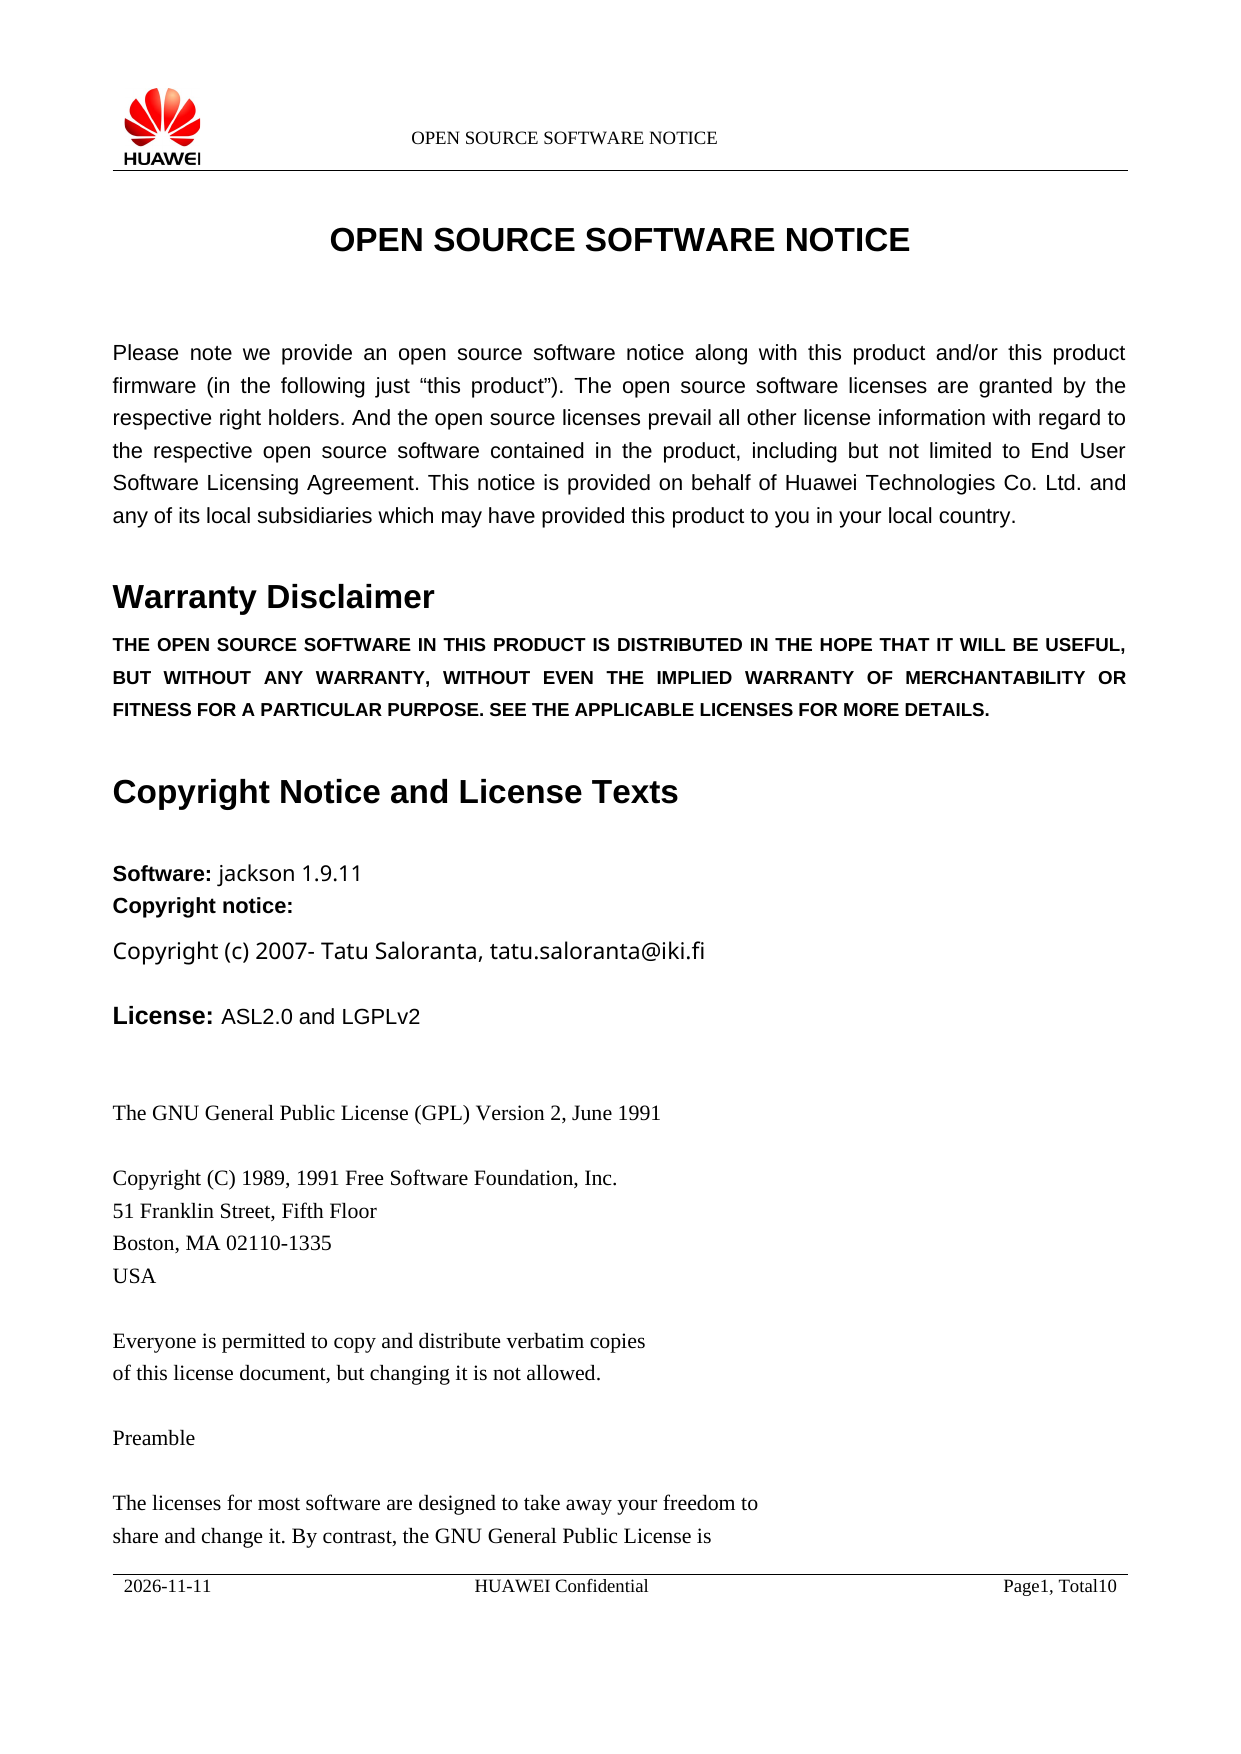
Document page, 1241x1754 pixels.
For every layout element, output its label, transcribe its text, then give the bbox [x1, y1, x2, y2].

picture [124, 88, 201, 165]
text Please note we provide an open source software notice along with this product and/or this product firmware (in the following just “this product”). The open source software licenses are granted by the respective right holders. And the open source licenses prevail all other license information with regard to the respective open source software contained in the product, including but not limited to End User Software Licensing Agreement. This notice is provided on behalf of Huawei Technologies Co. Ltd. and any of its local subsidiaries which may have provided this product to you in your local country. [112, 336, 1128, 531]
text The open source software in this product is distributed in the hope that it will be useful, but WITHOUT ANY WARRANTY, without even the implied warranty of MERCHANTABILITY or FITNESS FOR A PARTICULAR PURPOSE. See the applicable licenses for more details. [112, 629, 1128, 726]
text OPEN SOURCE SOFTWARE NOTICE [112, 206, 1128, 271]
text License: ASL2.0 and LGPLv2 [112, 999, 1128, 1031]
text Warranty Disclaimer [112, 564, 1128, 629]
text Copyright (c) 2007- Tatu Saloranta, tatu.saloranta@iki.fi [112, 934, 1128, 999]
text Copyright Notice and License Texts [112, 759, 1128, 824]
text Copyright notice: [112, 889, 1128, 921]
title Software: jackson 1.9.11 [112, 856, 1128, 889]
